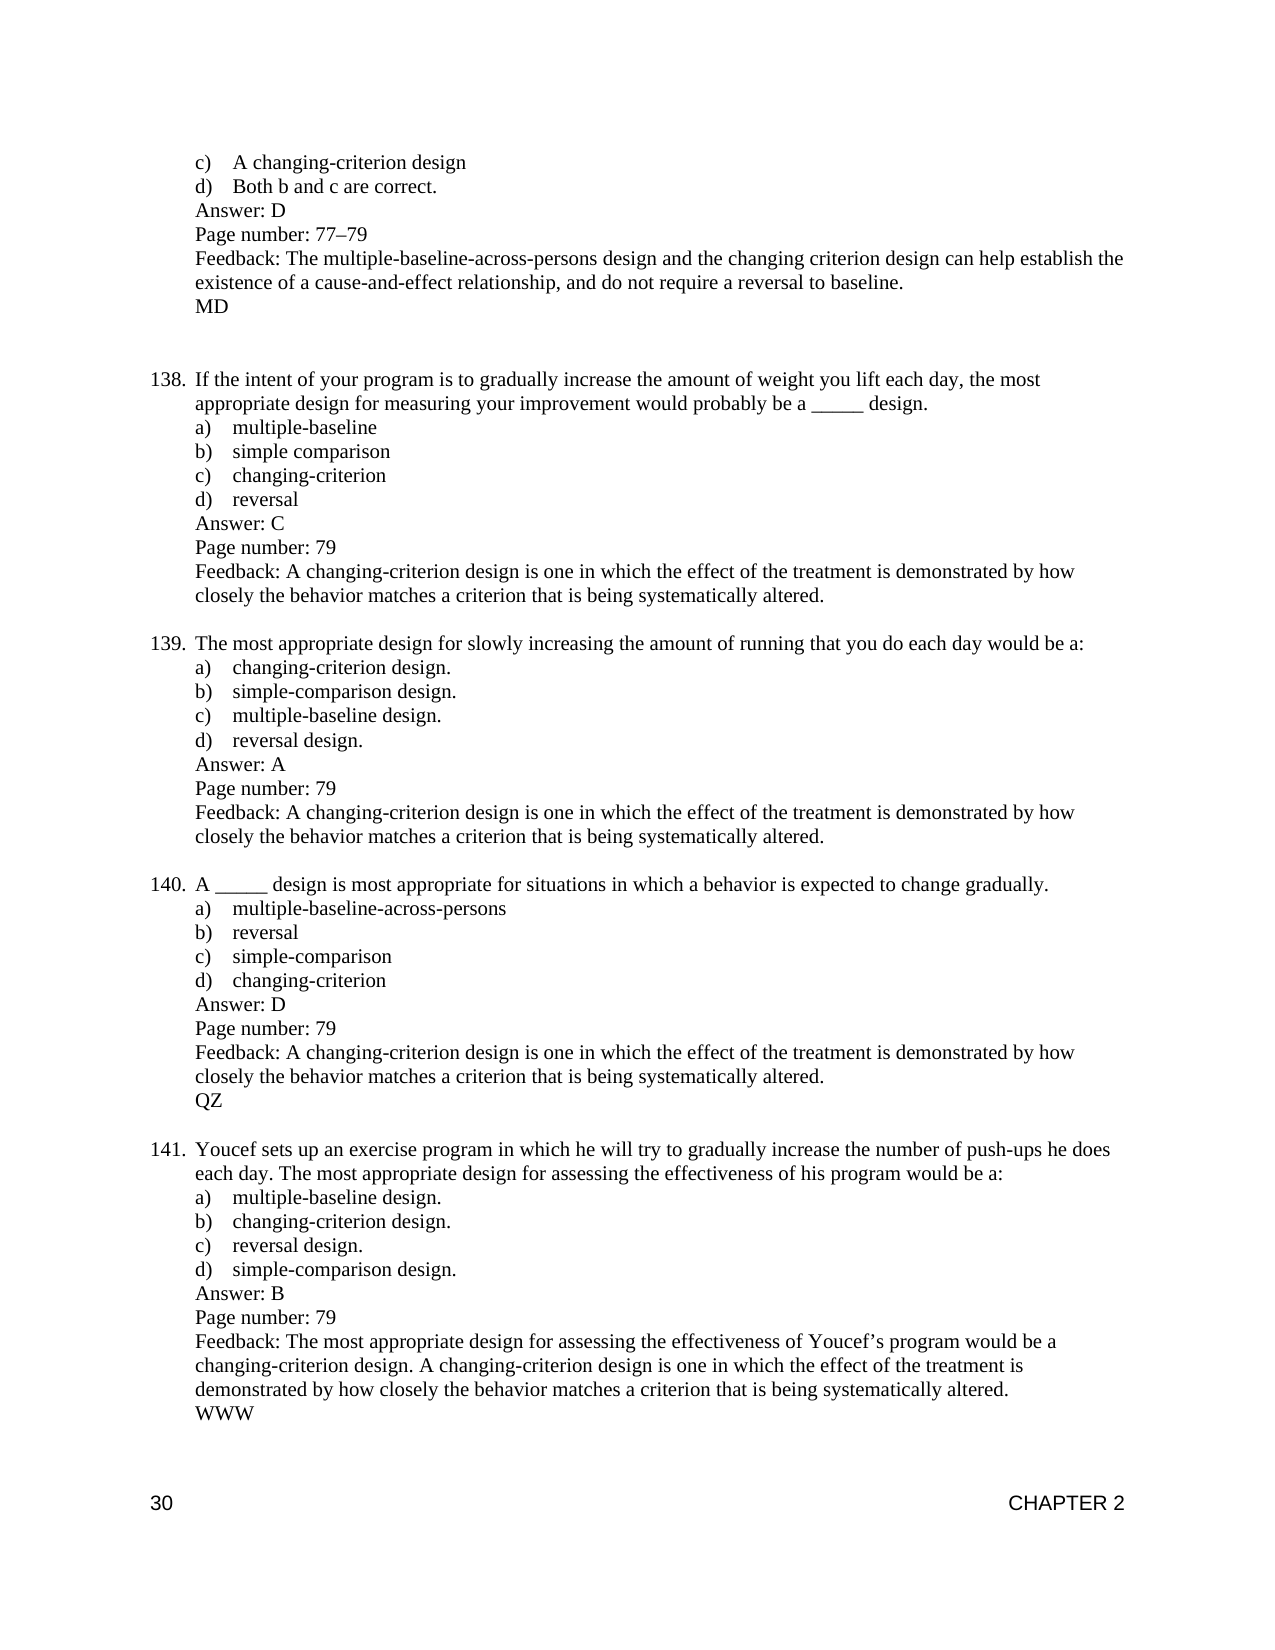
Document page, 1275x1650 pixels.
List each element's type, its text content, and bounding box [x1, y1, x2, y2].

list changing-criterion [195, 463, 1125, 487]
list If the intent of your program is to gradually increase the amount of weight you lift each day, the most appropriate design for measuring your improvement would probably be a _____ design. [150, 367, 1125, 415]
list changing-criterion design. [195, 655, 1125, 679]
text Feedback: A changing-criterion design is one in which the effect of the treatment is demonstrated by how closely the behavior matches a criterion that is being systematically altered. [195, 800, 1125, 848]
text Page number: 79 [150, 776, 1125, 800]
list multiple-baseline design. [195, 1185, 1125, 1209]
list reversal [195, 920, 1125, 944]
text Answer: D [150, 992, 1125, 1016]
list Both b and c are correct. [195, 174, 1125, 198]
list multiple-baseline design. [195, 703, 1125, 727]
text Feedback: The multiple-baseline-across-persons design and the changing criterion design can help establish the existence of a cause-and-effect relationship, and do not require a reversal to baseline. [195, 246, 1125, 294]
list simple-comparison design. [195, 1257, 1125, 1281]
list reversal [195, 487, 1125, 511]
list A _____ design is most appropriate for situations in which a behavior is expected to change gradually. [150, 872, 1125, 896]
list reversal design. [195, 1233, 1125, 1257]
text Page number: 79 [150, 1305, 1125, 1329]
text Answer: B [150, 1281, 1125, 1305]
text Answer: A [150, 752, 1125, 776]
text Feedback: A changing-criterion design is one in which the effect of the treatment is demonstrated by how closely the behavior matches a criterion that is being systematically altered. [195, 559, 1125, 607]
list simple-comparison design. [195, 679, 1125, 703]
list simple-comparison [195, 944, 1125, 968]
text Answer: D [150, 198, 1125, 222]
text Feedback: The most appropriate design for assessing the effectiveness of Youcef’s program would be a changing-criterion design. A changing-criterion design is one in which the effect of the treatment is demonstrated by how closely the behavior matches a criterion that is being systematically altered. [195, 1329, 1125, 1401]
text QZ [195, 1088, 1125, 1112]
text WWW [195, 1401, 1125, 1425]
list multiple-baseline [195, 415, 1125, 439]
list multiple-baseline-across-persons [195, 896, 1125, 920]
text Page number: 77–79 [150, 222, 1125, 246]
list Youcef sets up an exercise program in which he will try to gradually increase the number of push-ups he does each day. The most appropriate design for assessing the effectiveness of his program would be a: [150, 1137, 1125, 1185]
list A changing-criterion design [195, 150, 1125, 174]
text Page number: 79 [150, 1016, 1125, 1040]
text MD [150, 294, 1125, 318]
list The most appropriate design for slowly increasing the amount of running that you do each day would be a: [150, 631, 1125, 655]
list changing-criterion [195, 968, 1125, 992]
text Feedback: A changing-criterion design is one in which the effect of the treatment is demonstrated by how closely the behavior matches a criterion that is being systematically altered. [195, 1040, 1125, 1088]
list changing-criterion design. [195, 1209, 1125, 1233]
text Answer: C [150, 511, 1125, 535]
list reversal design. [195, 727, 1125, 752]
list simple comparison [195, 439, 1125, 463]
text Page number: 79 [150, 535, 1125, 559]
